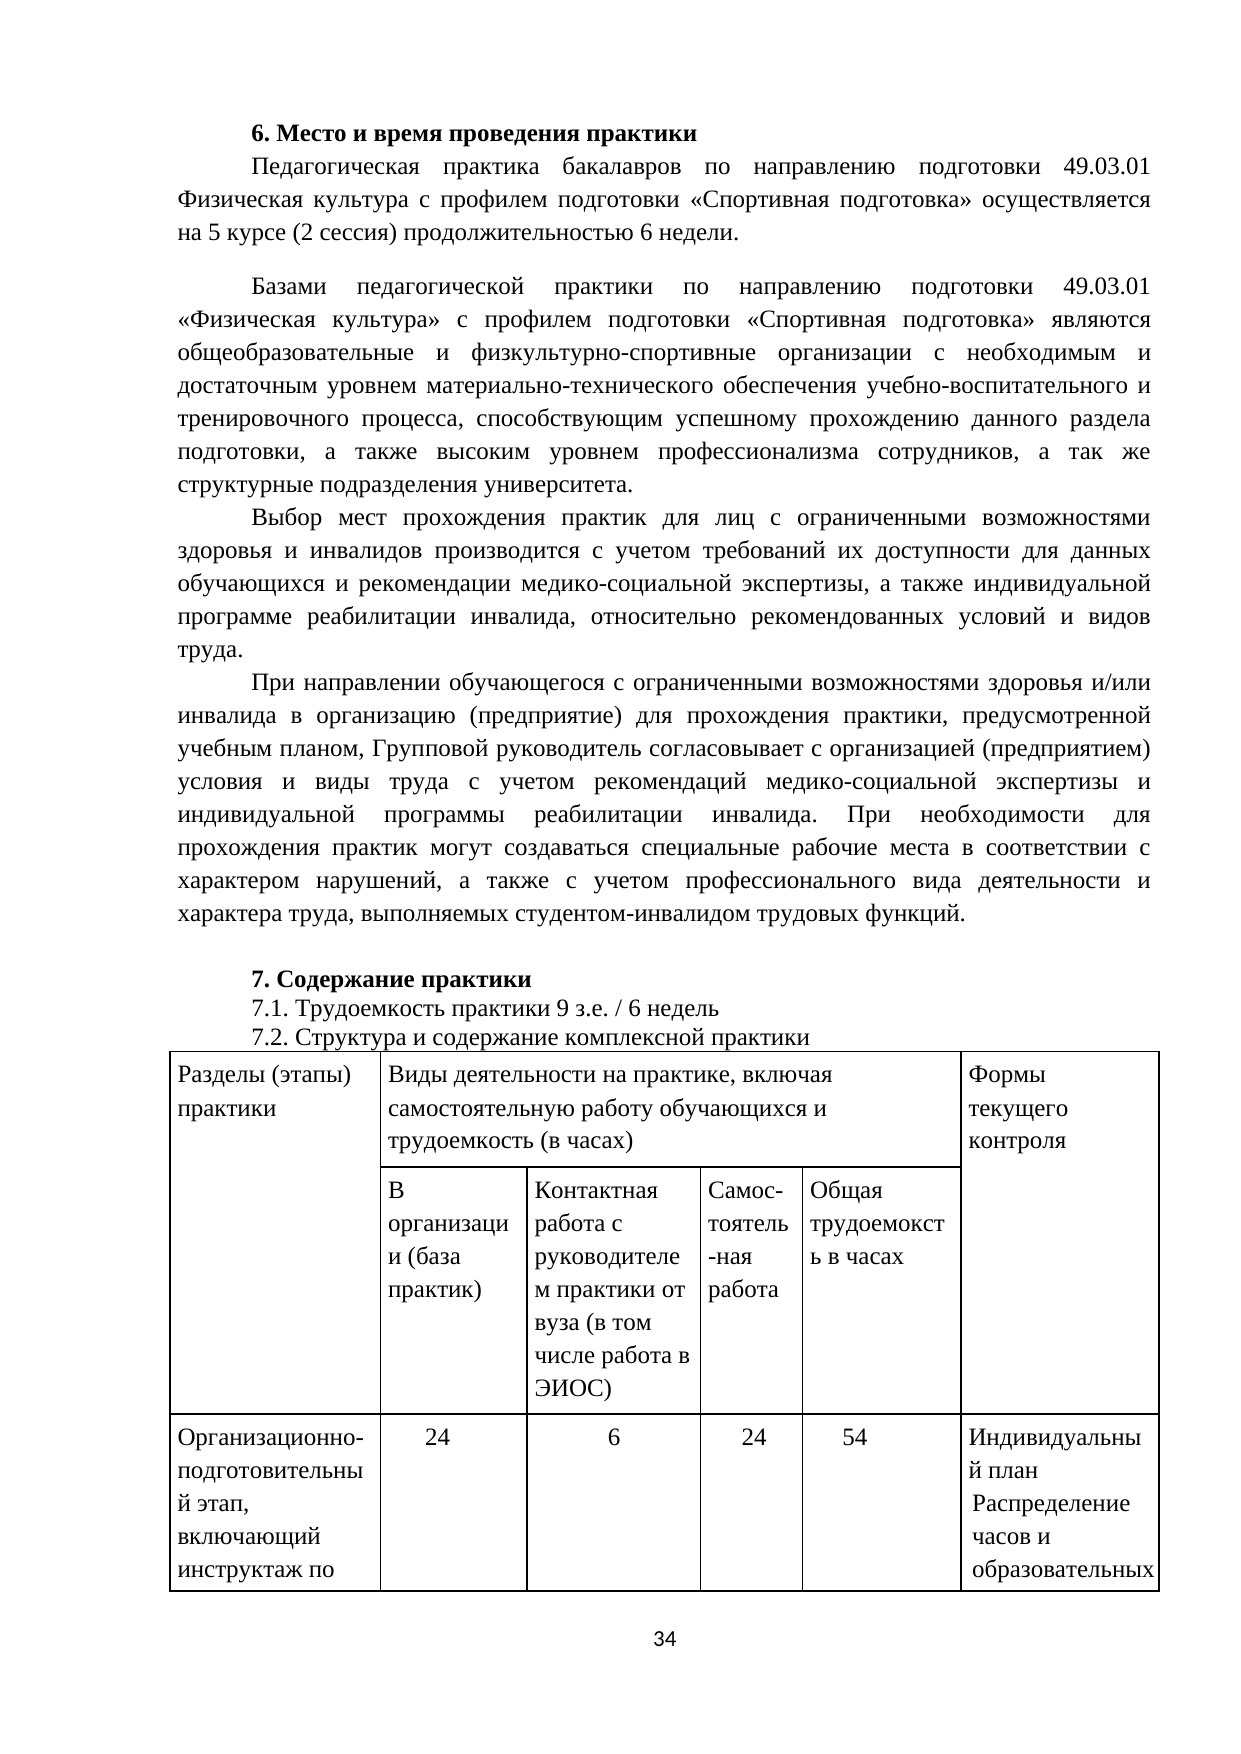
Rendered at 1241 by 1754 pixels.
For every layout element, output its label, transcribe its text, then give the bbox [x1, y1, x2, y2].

text Базами педагогической практики по направлению подготовки 49.03.01 «Физическая культура» с профилем подготовки «Спортивная подготовка» являются общеобразовательные и физкультурно-спортивные организации с необходимым и достаточным уровнем материально-технического обеспечения учебно-воспитательного и тренировочного процесса, способствующим успешному прохождению данного раздела подготовки, а также высоким уровнем профессионализма сотрудников, а так же структурные подразделения университета. [177, 271, 1152, 498]
table_cell В организации (база практик) [381, 1168, 526, 1413]
text 7.1. Трудоемкость практики 9 з.е. / 6 недель [177, 993, 1152, 1022]
table_cell 24 [701, 1415, 802, 1590]
table_cell Самос-тоятель-ная работа [701, 1168, 802, 1413]
text 7. Содержание практики [177, 964, 1152, 993]
table_cell 6 [528, 1415, 700, 1590]
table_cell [171, 1415, 380, 1590]
table_cell Контактная работа с руководителем практики от вуза (в том числе работа в ЭИОС) [528, 1168, 700, 1413]
text Педагогическая практика бакалавров по направлению подготовки 49.03.01 Физическая культура с профилем подготовки «Спортивная подготовка» осуществляется на 5 курсе (2 сессия) продолжительностью 6 недели. [177, 151, 1152, 246]
table_cell 24 [381, 1415, 526, 1590]
table_cell 54 [803, 1415, 960, 1590]
table_header Формы текущего контроля [962, 1052, 1158, 1413]
table_header Разделы (этапы) практики [171, 1052, 380, 1413]
table_header Виды деятельности на практике, включая самостоятельную работу обучающихся и трудоемкость (в часах) [381, 1052, 960, 1166]
text При направлении обучающегося с ограниченными возможностями здоровья и/или инвалида в организацию (предприятие) для прохождения практики, предусмотренной учебным планом, Групповой руководитель согласовывает с организацией (предприятием) условия и виды труда с учетом рекомендаций медико-социальной экспертизы и индивидуальной программы реабилитации инвалида. При необходимости для прохождения практик могут создаваться специальные рабочие места в соответствии с характером нарушений, а также с учетом профессионального вида деятельности и характера труда, выполняемых студентом-инвалидом трудовых функций. [177, 667, 1152, 927]
text Выбор мест прохождения практик для лиц с ограниченными возможностями здоровья и инвалидов производится с учетом требований их доступности для данных обучающихся и рекомендации медико-социальной экспертизы, а также индивидуальной программе реабилитации инвалида, относительно рекомендованных условий и видов труда. [177, 502, 1152, 663]
text 7.2. Структура и содержание комплексной практики [177, 1022, 1152, 1051]
table_cell Общая трудоемоксть в часах [803, 1168, 960, 1413]
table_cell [962, 1415, 1158, 1590]
text 6. Место и время проведения практики [177, 118, 1152, 147]
